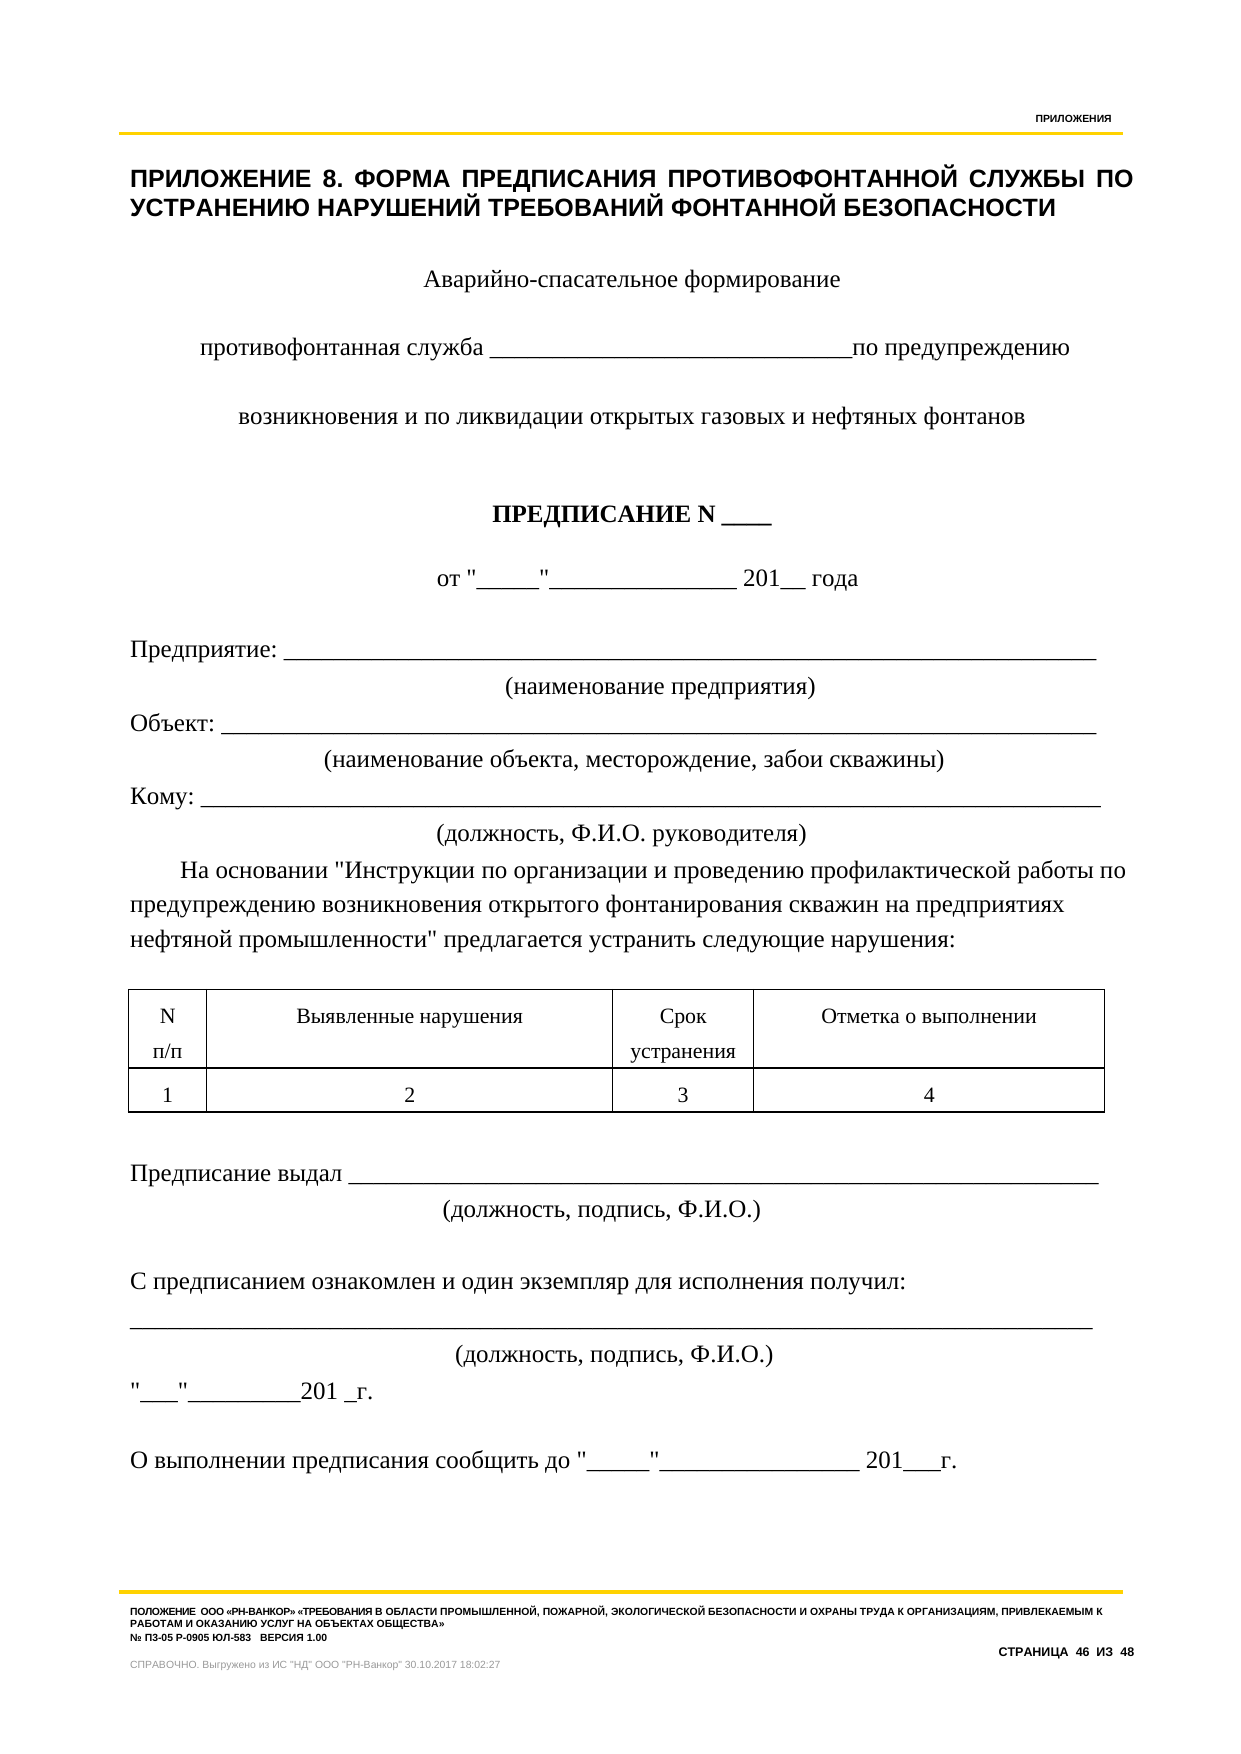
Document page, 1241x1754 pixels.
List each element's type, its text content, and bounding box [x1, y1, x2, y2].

text (должность, подпись, Ф.И.О.) [130, 1189, 1134, 1223]
text (наименование объекта, месторождение, забои скважины) [130, 739, 1134, 773]
text Объект: ______________________________________________________________________ [130, 702, 1134, 736]
text С предписанием ознакомлен и один экземпляр для исполнения получил: [130, 1260, 1134, 1294]
text "___"_________201 _г. [130, 1371, 1134, 1439]
text (должность, Ф.И.О. руководителя) [130, 813, 1134, 847]
text (должность, подпись, Ф.И.О.) [130, 1334, 1134, 1368]
text Предприятие: _________________________________________________________________ [130, 628, 1134, 663]
table_cell Отметка о выполнении [754, 990, 1104, 1067]
text Аварийно-спасательное формирование противофонтанная служба _____________________________по предупреждению возникновения и по ликвидации открытых газовых и нефтяных фонтанов [130, 224, 1134, 430]
text Кому: ________________________________________________________________________ [130, 776, 1134, 810]
table_cell 4 [754, 1069, 1104, 1111]
table_cell 2 [207, 1069, 612, 1111]
text _____________________________________________________________________________ [130, 1297, 1134, 1331]
text На основании "Инструкции по организации и проведению профилактической работы по предупреждению возникновения открытого фонтанирования скважин на предприятиях нефтяной промышленности" предлагается устранить следующие нарушения: [130, 849, 1134, 987]
text О выполнении предписания сообщить до "_____"________________ 201___г. [130, 1439, 1134, 1474]
table_cell Выявленные нарушения [207, 990, 612, 1067]
text Предписание выдал ____________________________________________________________ [130, 1152, 1134, 1186]
text (наименование предприятия) [130, 665, 1134, 699]
table_cell 3 [613, 1069, 753, 1111]
text ПРЕДПИСАНИЕ N ____ [130, 459, 1134, 528]
table_cell N п/п [129, 990, 206, 1067]
table_cell 1 [129, 1069, 206, 1111]
table_cell Срок устранения [613, 990, 753, 1067]
text от "_____"_______________ 201__ года [130, 557, 1134, 591]
text ПРИЛОЖЕНИЕ 8. форма предписания противофонтанной службы по устранению нарушений требований фонтанной безопасности [130, 164, 1134, 221]
